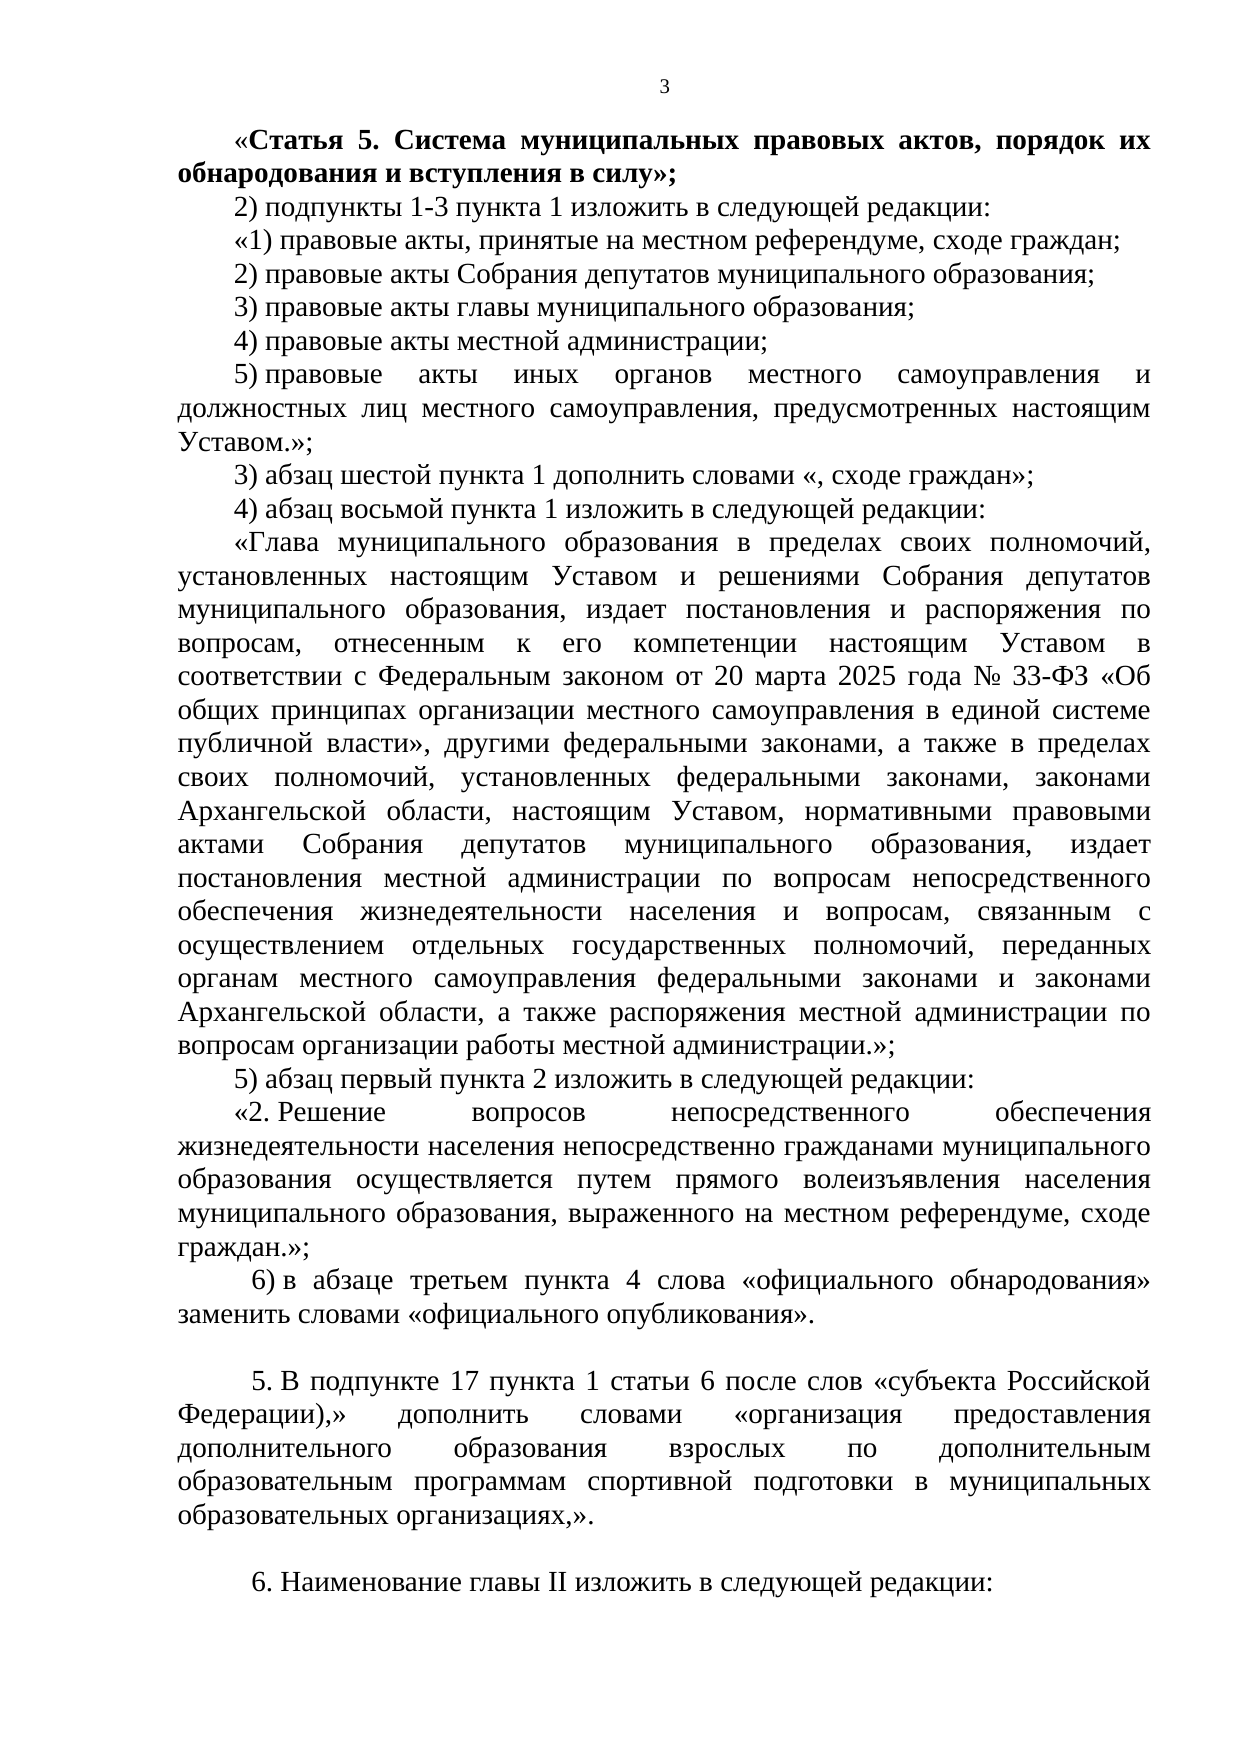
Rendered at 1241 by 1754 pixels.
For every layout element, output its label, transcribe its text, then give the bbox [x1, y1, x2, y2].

text 5) правовые акты иных органов местного самоуправления и должностных лиц местного самоуправления, предусмотренных настоящим Уставом.»; [177, 357, 1152, 457]
text 2) подпункты 1-3 пункта 1 изложить в следующей редакции: [177, 189, 1152, 222]
text 4) правовые акты местной администрации; [177, 323, 1152, 357]
text «2. Решение вопросов непосредственного обеспечения жизнедеятельности населения непосредственно гражданами муниципального образования осуществляется путем прямого волеизъявления населения муниципального образования, выраженного на местном референдуме, сходе граждан.»; [177, 1094, 1152, 1262]
text «Статья 5. Система муниципальных правовых актов, порядок их обнародования и вступления в силу»; [177, 122, 1152, 189]
text 2) правовые акты Собрания депутатов муниципального образования; [177, 256, 1152, 289]
text 3) правовые акты главы муниципального образования; [177, 289, 1152, 323]
text 5) абзац первый пункта 2 изложить в следующей редакции: [177, 1061, 1152, 1094]
text 4) абзац восьмой пункта 1 изложить в следующей редакции: [177, 491, 1152, 524]
text 3) абзац шестой пункта 1 дополнить словами «, сходе граждан»; [177, 457, 1152, 491]
text «1) правовые акты, принятые на местном референдуме, сходе граждан; [177, 222, 1152, 256]
text 6. Наименование главы II изложить в следующей редакции: [177, 1564, 1152, 1598]
text 6) в абзаце третьем пункта 4 слова «официального обнародования» заменить словами «официального опубликования». [177, 1262, 1152, 1329]
text «Глава муниципального образования в пределах своих полномочий, установленных настоящим Уставом и решениями Собрания депутатов муниципального образования, издает постановления и распоряжения по вопросам, отнесенным к его компетенции настоящим Уставом в соответствии с Федеральным законом от 20 марта 2025 года № 33-ФЗ «Об общих принципах организации местного самоуправления в единой системе публичной власти», другими федеральными законами, а также в пределах своих полномочий, установленных федеральными законами, законами Архангельской области, настоящим Уставом, нормативными правовыми актами Собрания депутатов муниципального образования, издает постановления местной администрации по вопросам непосредственного обеспечения жизнедеятельности населения и вопросам, связанным с осуществлением отдельных государственных полномочий, переданных органам местного самоуправления федеральными законами и законами Архангельской области, а также распоряжения местной администрации по вопросам организации работы местной администрации.»; [177, 524, 1152, 1061]
text 5. В подпункте 17 пункта 1 статьи 6 после слов «субъекта Российской Федерации),» дополнить словами «организация предоставления дополнительного образования взрослых по дополнительным образовательным программам спортивной подготовки в муниципальных образовательных организациях,». [177, 1363, 1152, 1531]
